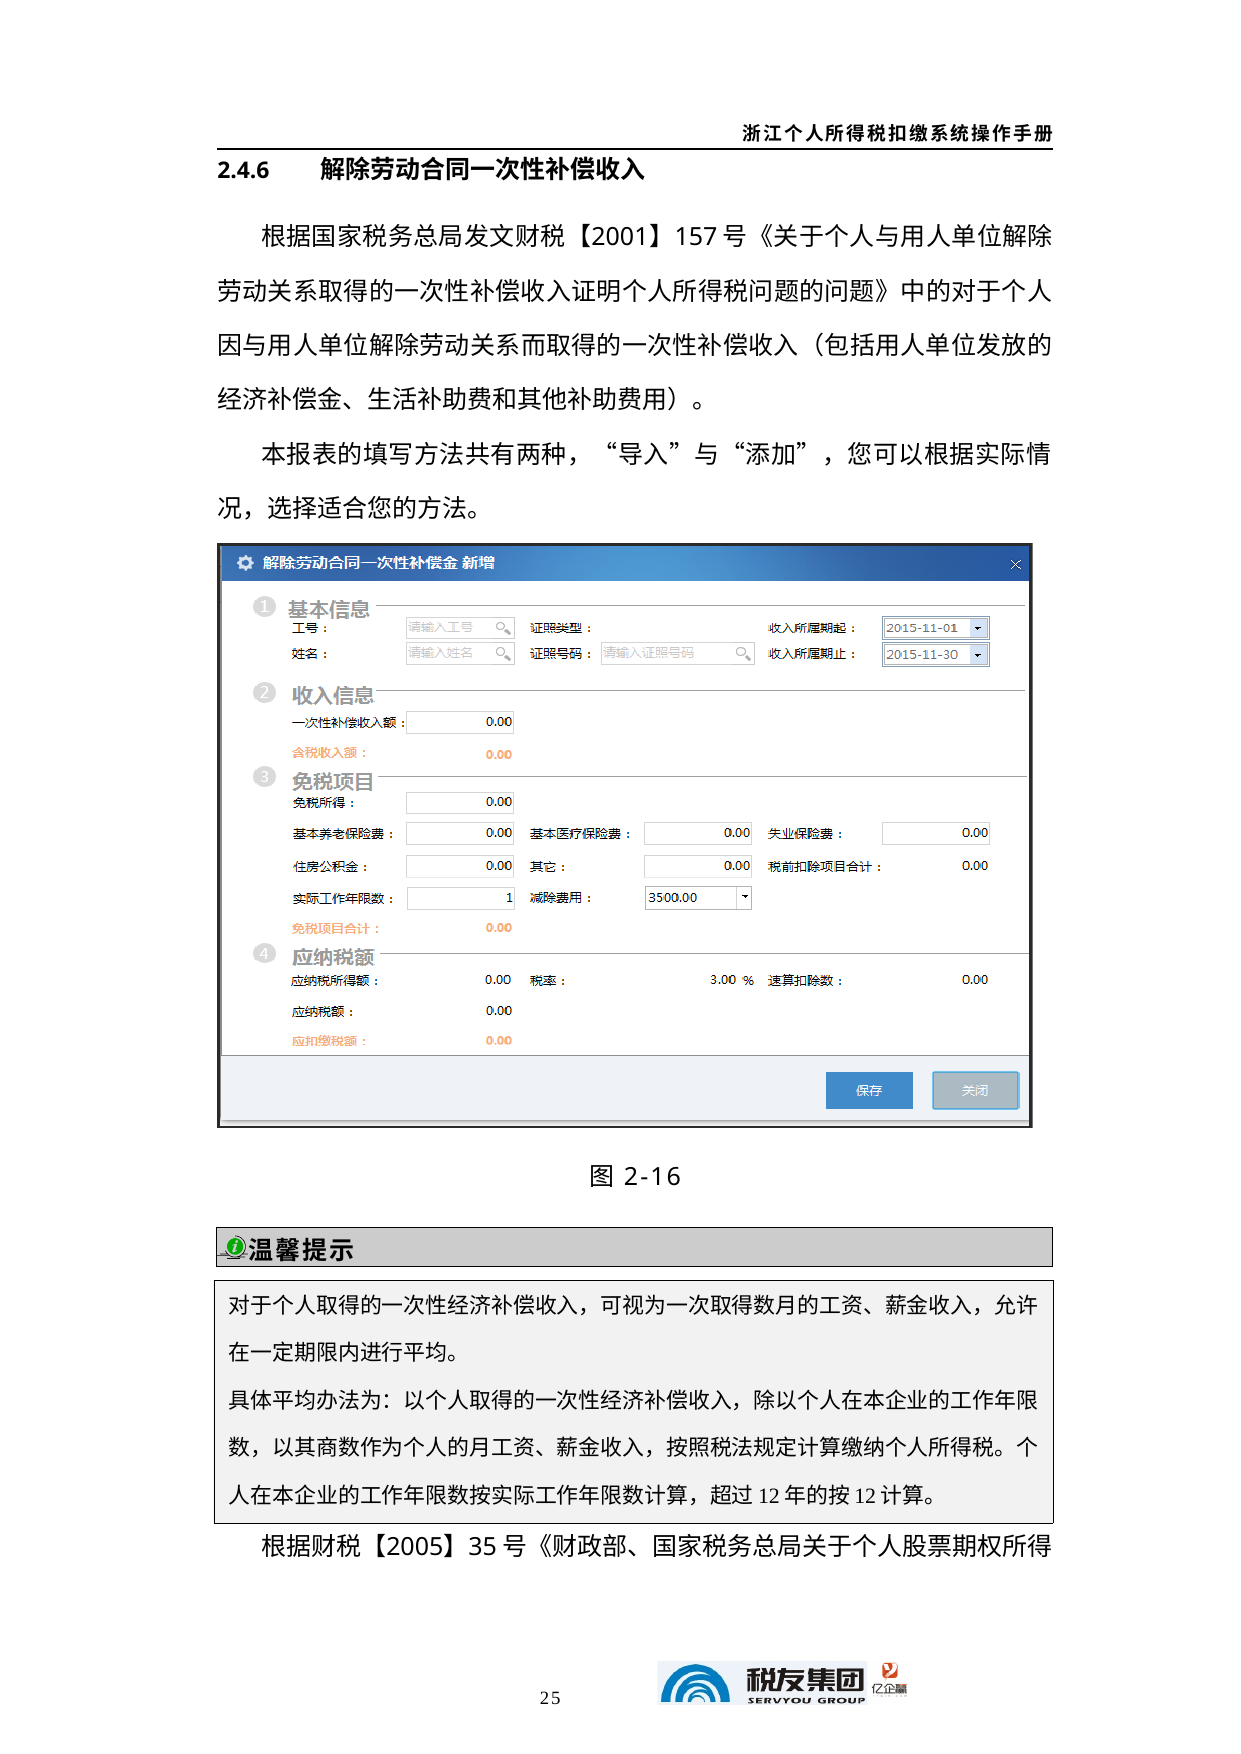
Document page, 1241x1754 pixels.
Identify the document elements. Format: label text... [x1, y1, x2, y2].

picture [217, 543, 1033, 1128]
text 温馨提示 [217, 1228, 1052, 1266]
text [217, 1526, 1053, 1563]
text 本报表的填写方法共有两种，“导入”与“添加”，您可以根据实际情况，选择适合您的方法。 [217, 434, 1053, 525]
text 根据国家税务总局发文财税【2001】157号《关于个人与用人单位解除劳动关系取得的一次性补偿收入证明个人所得税问题的问题》中的对于个人因与用人单位解除劳动关系而取得的一次性补偿收入（包括用人单位发放的经济补偿金、生活补助费和其他补助费用）。 [217, 217, 1053, 416]
picture [657, 1661, 914, 1705]
subtitle 解除劳动合同一次性补偿收入 [217, 150, 1053, 186]
